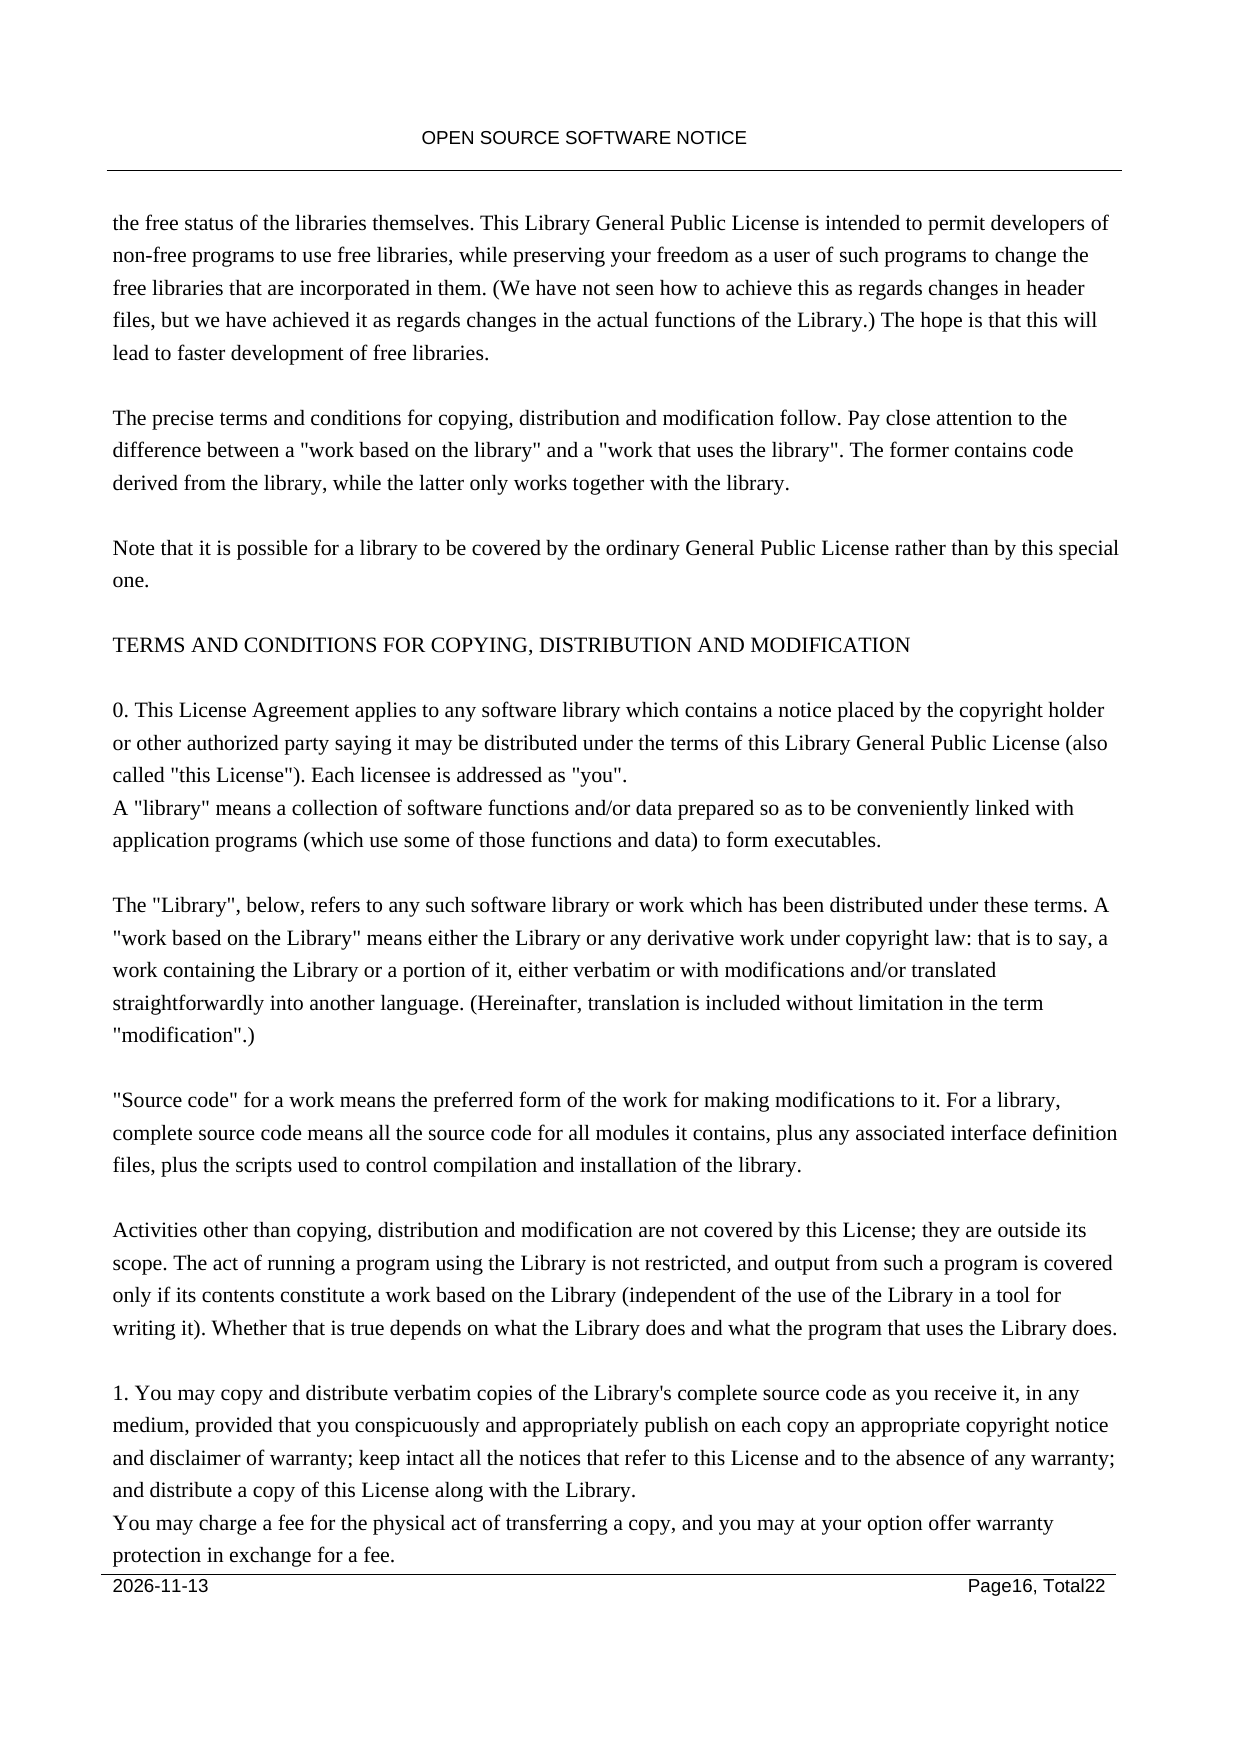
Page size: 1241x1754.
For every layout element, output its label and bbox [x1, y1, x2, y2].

text [112, 206, 1128, 1571]
